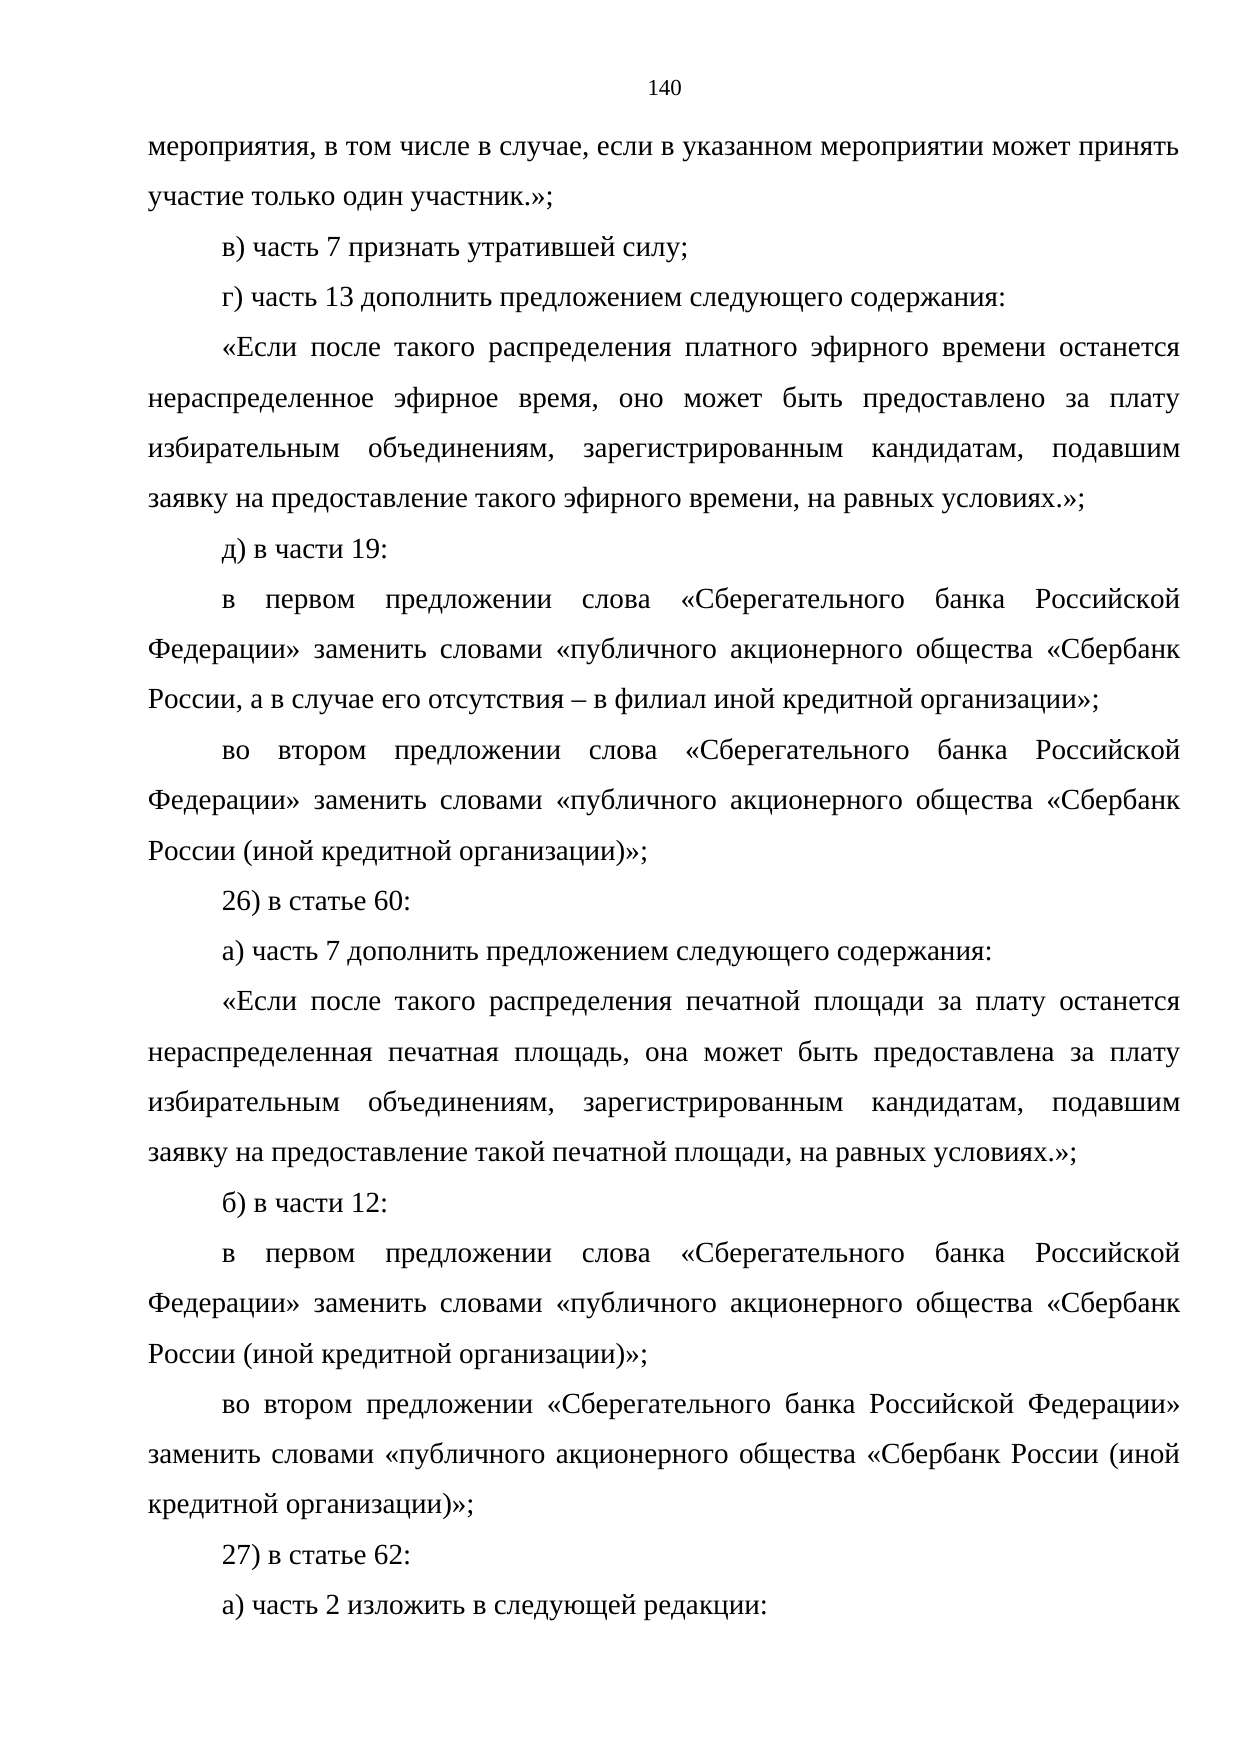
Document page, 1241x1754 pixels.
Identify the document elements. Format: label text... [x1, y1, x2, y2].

text 26) в статье 60: [148, 883, 1181, 916]
text г) часть 13 дополнить предложением следующего содержания: [148, 279, 1181, 313]
text в) часть 7 признать утратившей силу; [148, 229, 1181, 262]
text во втором предложении «Сберегательного банка Российской Федерации» заменить словами «публичного акционерного общества «Сбербанк России (иной кредитной организации)»; [148, 1386, 1181, 1520]
text в первом предложении слова «Сберегательного банка Российской Федерации» заменить словами «публичного акционерного общества «Сбербанк России (иной кредитной организации)»; [148, 1235, 1181, 1369]
text а) часть 2 изложить в следующей редакции: [148, 1587, 1181, 1621]
text д) в части 19: [148, 531, 1181, 564]
text «Если после такого распределения печатной площади за плату останется нераспределенная печатная площадь, она может быть предоставлена за плату избирательным объединениям, зарегистрированным кандидатам, подавшим заявку на предоставление такой печатной площади, на равных условиях.»; [148, 983, 1181, 1168]
text б) в части 12: [148, 1185, 1181, 1218]
text 27) в статье 62: [148, 1537, 1181, 1571]
text «Если после такого распределения платного эфирного времени останется нераспределенное эфирное время, оно может быть предоставлено за плату избирательным объединениям, зарегистрированным кандидатам, подавшим заявку на предоставление такого эфирного времени, на равных условиях.»; [148, 329, 1181, 514]
text во втором предложении слова «Сберегательного банка Российской Федерации» заменить словами «публичного акционерного общества «Сбербанк России (иной кредитной организации)»; [148, 732, 1181, 866]
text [148, 128, 1181, 212]
text в первом предложении слова «Сберегательного банка Российской Федерации» заменить словами «публичного акционерного общества «Сбербанк России, а в случае его отсутствия – в филиал иной кредитной организации»; [148, 581, 1181, 715]
text а) часть 7 дополнить предложением следующего содержания: [148, 933, 1181, 967]
